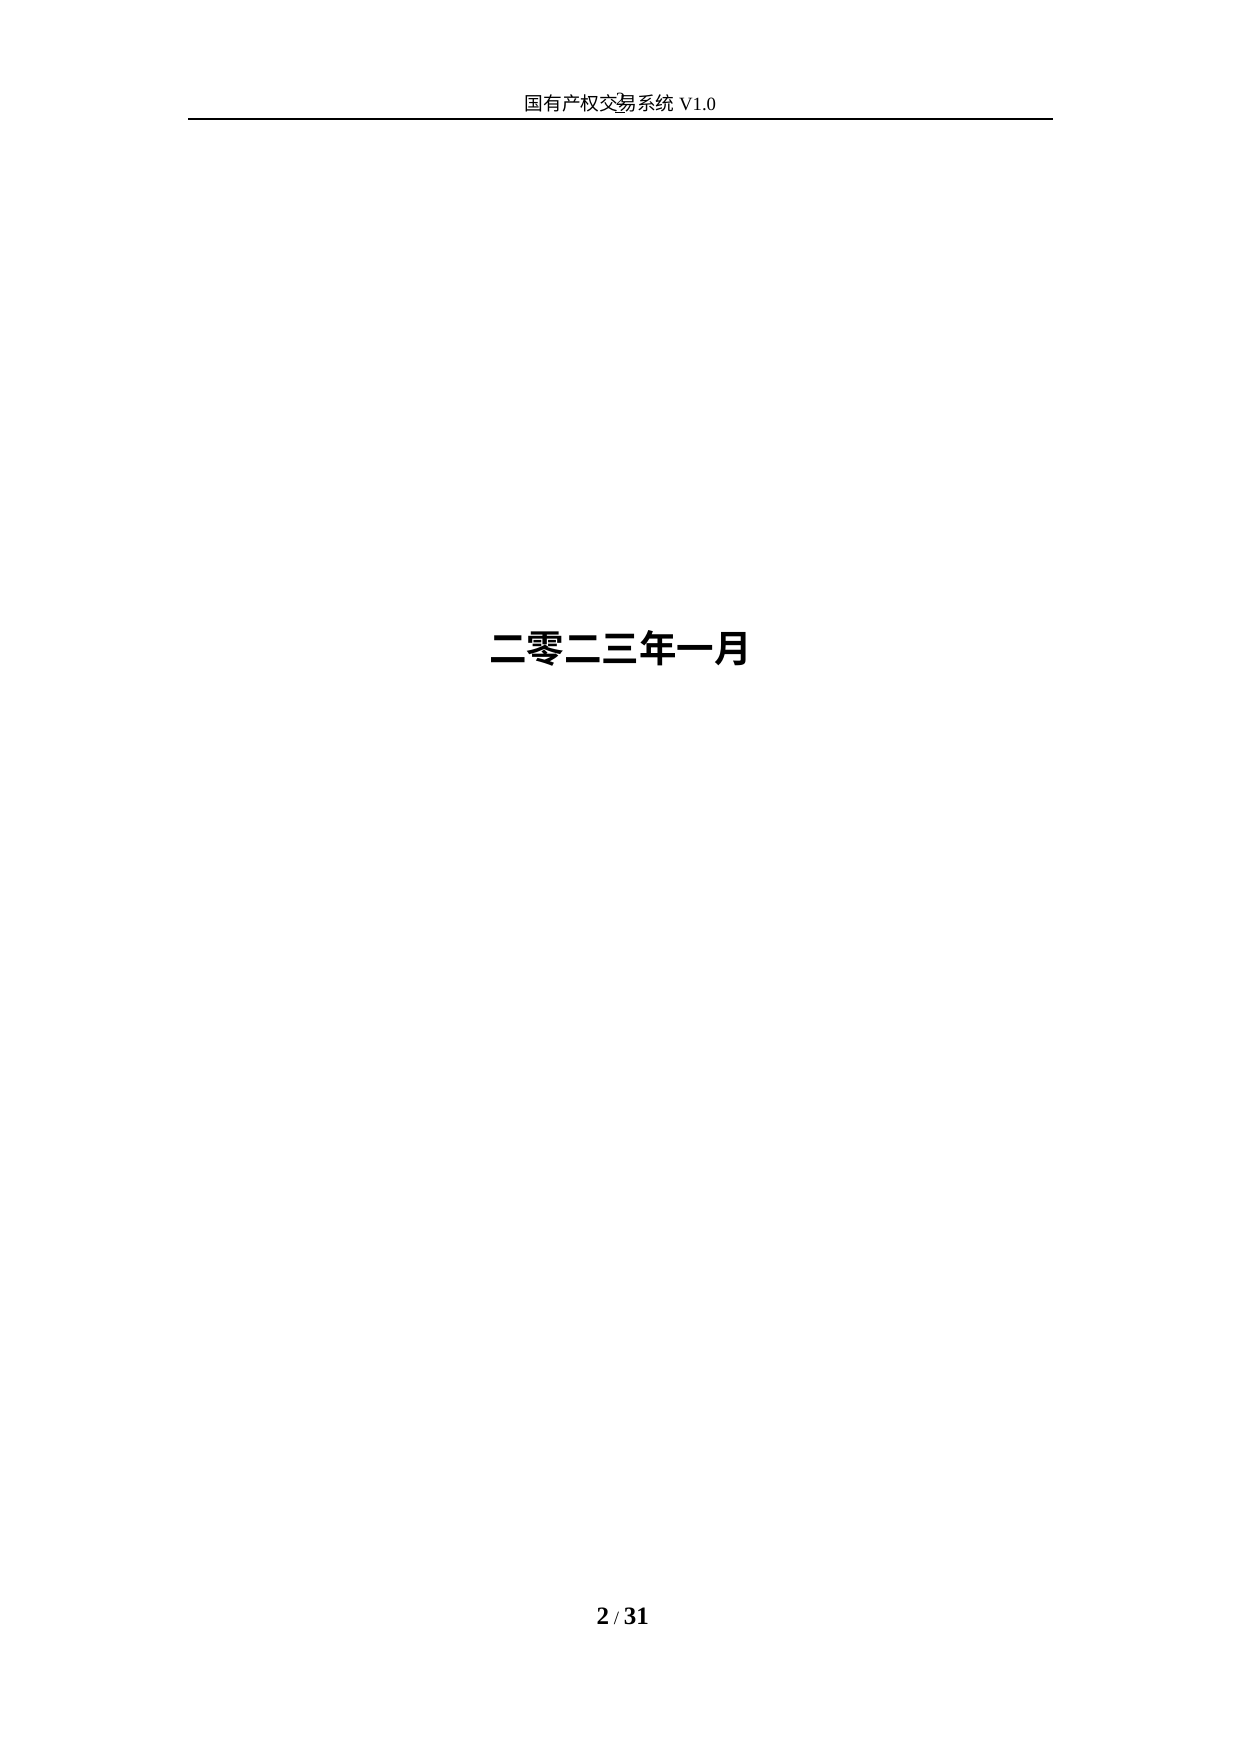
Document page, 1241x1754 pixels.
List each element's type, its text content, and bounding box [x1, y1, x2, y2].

text 二零二三年一月 [187, 614, 1053, 679]
